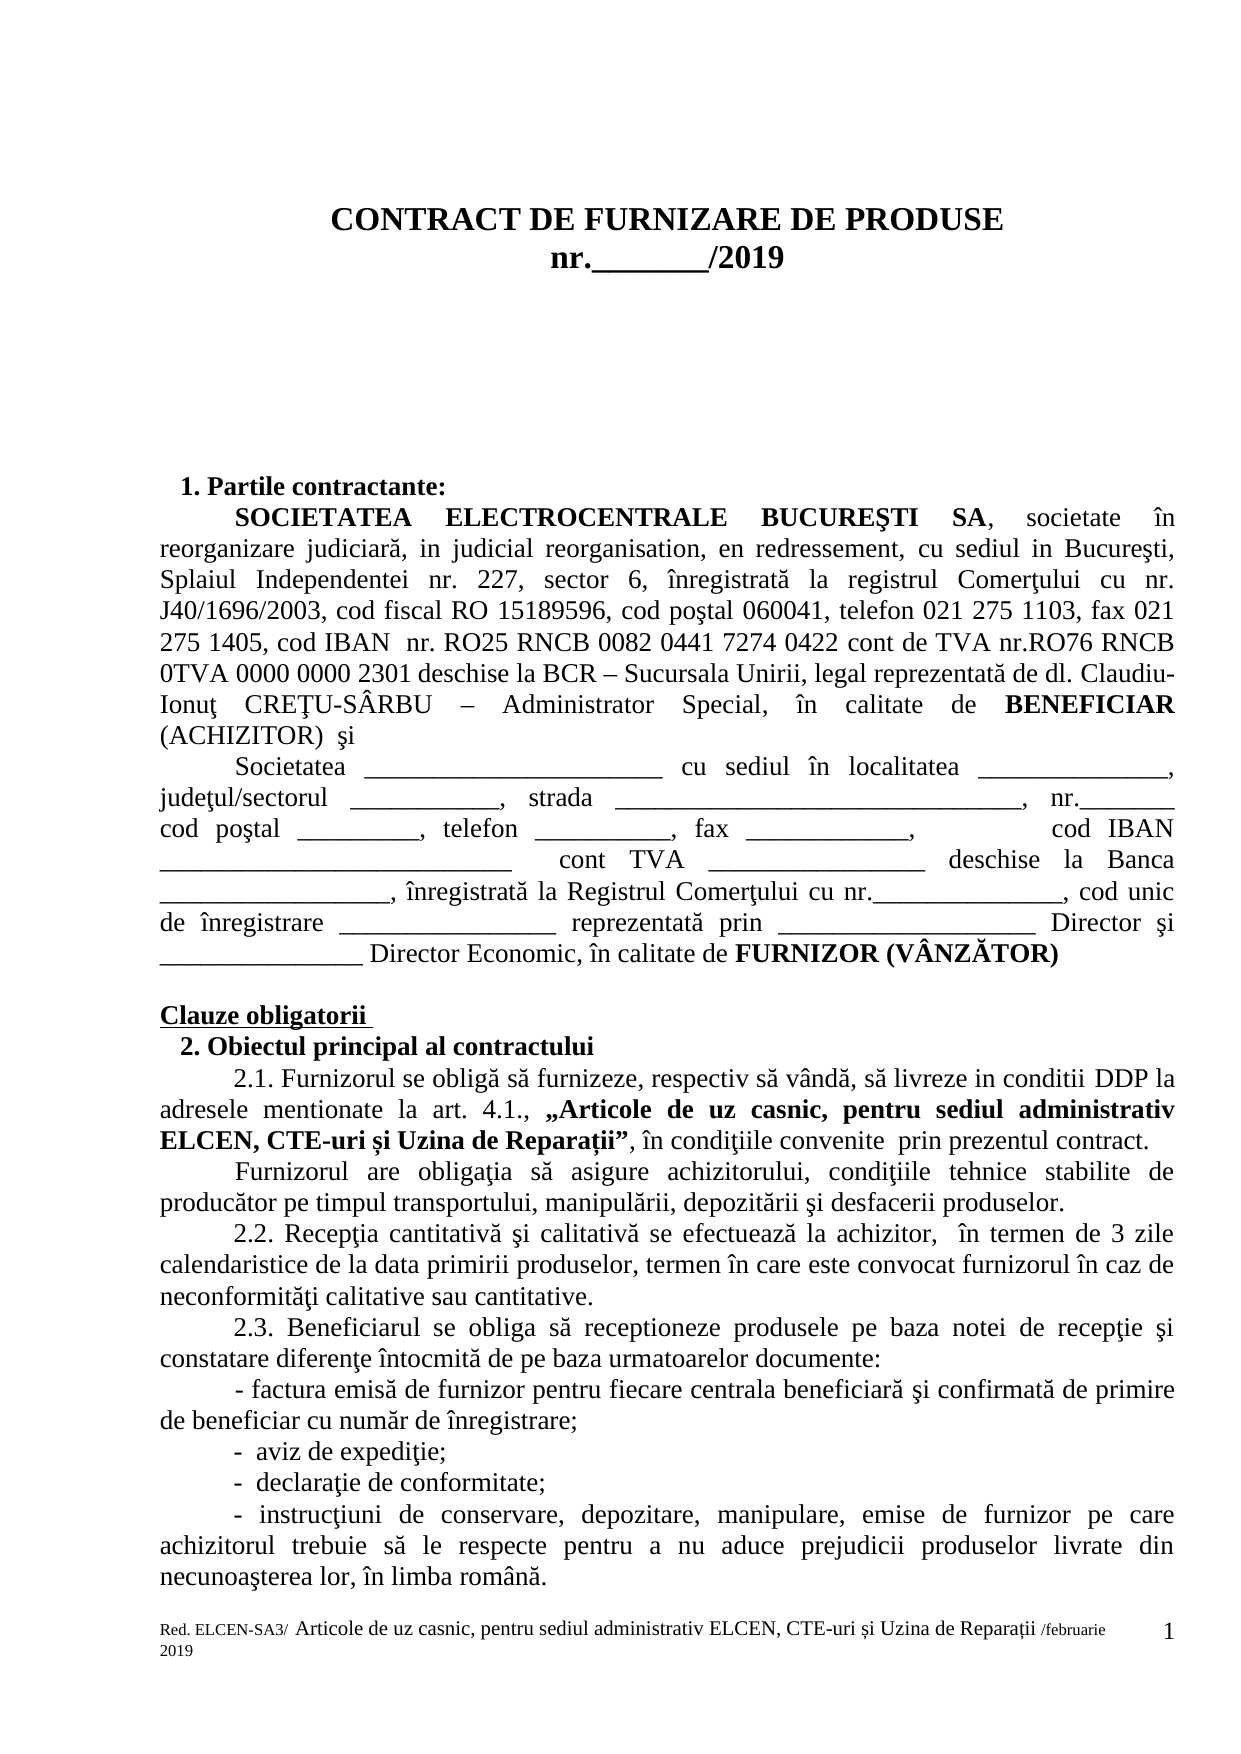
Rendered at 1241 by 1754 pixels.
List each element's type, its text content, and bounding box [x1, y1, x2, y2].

text - instrucţiuni de conservare, depozitare, manipulare, emise de furnizor pe care achizitorul trebuie să le respecte pentru a nu aduce prejudicii produselor livrate din necunoaşterea lor, în limba română. [159, 1498, 1175, 1591]
text - factura emisă de furnizor pentru fiecare centrala beneficiară şi confirmată de primire de beneficiar cu număr de înregistrare; [159, 1373, 1175, 1435]
text 1. Partile contractante: [159, 470, 1175, 501]
text - aviz de expediţie; [159, 1435, 1175, 1467]
text Clauze obligatorii [159, 999, 1175, 1031]
text 2.3. Beneficiarul se obliga să receptioneze produsele pe baza notei de recepţie şi constatare diferenţe întocmită de pe baza urmatoarelor documente: [159, 1311, 1175, 1373]
text CONTRACT DE FURNIZARE DE PRODUSE nr._______/2019 [159, 199, 1175, 276]
text Societatea ______________________ cu sediul în localitatea ______________, judeţul/sectorul ___________, strada ______________________________, nr._______ cod poştal _________, telefon __________, fax ____________, cod IBAN __________________________ cont TVA ________________ deschise la Banca _________________, înregistrată la Registrul Comerţului cu nr.______________, cod unic de înregistrare ________________ reprezentată prin ___________________ Director şi _______________ Director Economic, în calitate de FURNIZOR (VÂNZĂTOR) [159, 750, 1175, 968]
text 2. Obiectul principal al contractului [159, 1031, 1175, 1062]
text SOCIETATEA ELECTROCENTRALE BUCUREŞTI SA, societate în reorganizare judiciară, in judicial reorganisation, en redressement, cu sediul in Bucureşti, Splaiul Independentei nr. 227, sector 6, înregistrată la registrul Comerţului cu nr. J40/1696/2003, cod fiscal RO 15189596, cod poştal 060041, telefon 021 275 1103, fax 021 275 1405, cod IBAN nr. RO25 RNCB 0082 0441 7274 0422 cont de TVA nr.RO76 RNCB 0TVA 0000 0000 2301 deschise la BCR – Sucursala Unirii, legal reprezentată de dl. Claudiu-Ionuţ CREŢU-SÂRBU – Administrator Special, în calitate de beneficiar (ACHIZITOR) şi [159, 501, 1175, 750]
text Furnizorul are obligaţia să asigure achizitorului, condiţiile tehnice stabilite de producător pe timpul transportului, manipulării, depozitării şi desfacerii produselor. [159, 1155, 1175, 1217]
text - declaraţie de conformitate; [159, 1467, 1175, 1498]
text 2.1. Furnizorul se obligă să furnizeze, respectiv să vândă, să livreze in conditii DDP la adresele mentionate la art. 4.1., „Articole de uz casnic, pentru sediul administrativ ELCEN, CTE-uri și Uzina de Reparații”, în condiţiile convenite prin prezentul contract. [159, 1062, 1175, 1155]
text 2.2. Recepţia cantitativă şi calitativă se efectuează la achizitor, în termen de 3 zile calendaristice de la data primirii produselor, termen în care este convocat furnizorul în caz de neconformităţi calitative sau cantitative. [159, 1217, 1175, 1311]
